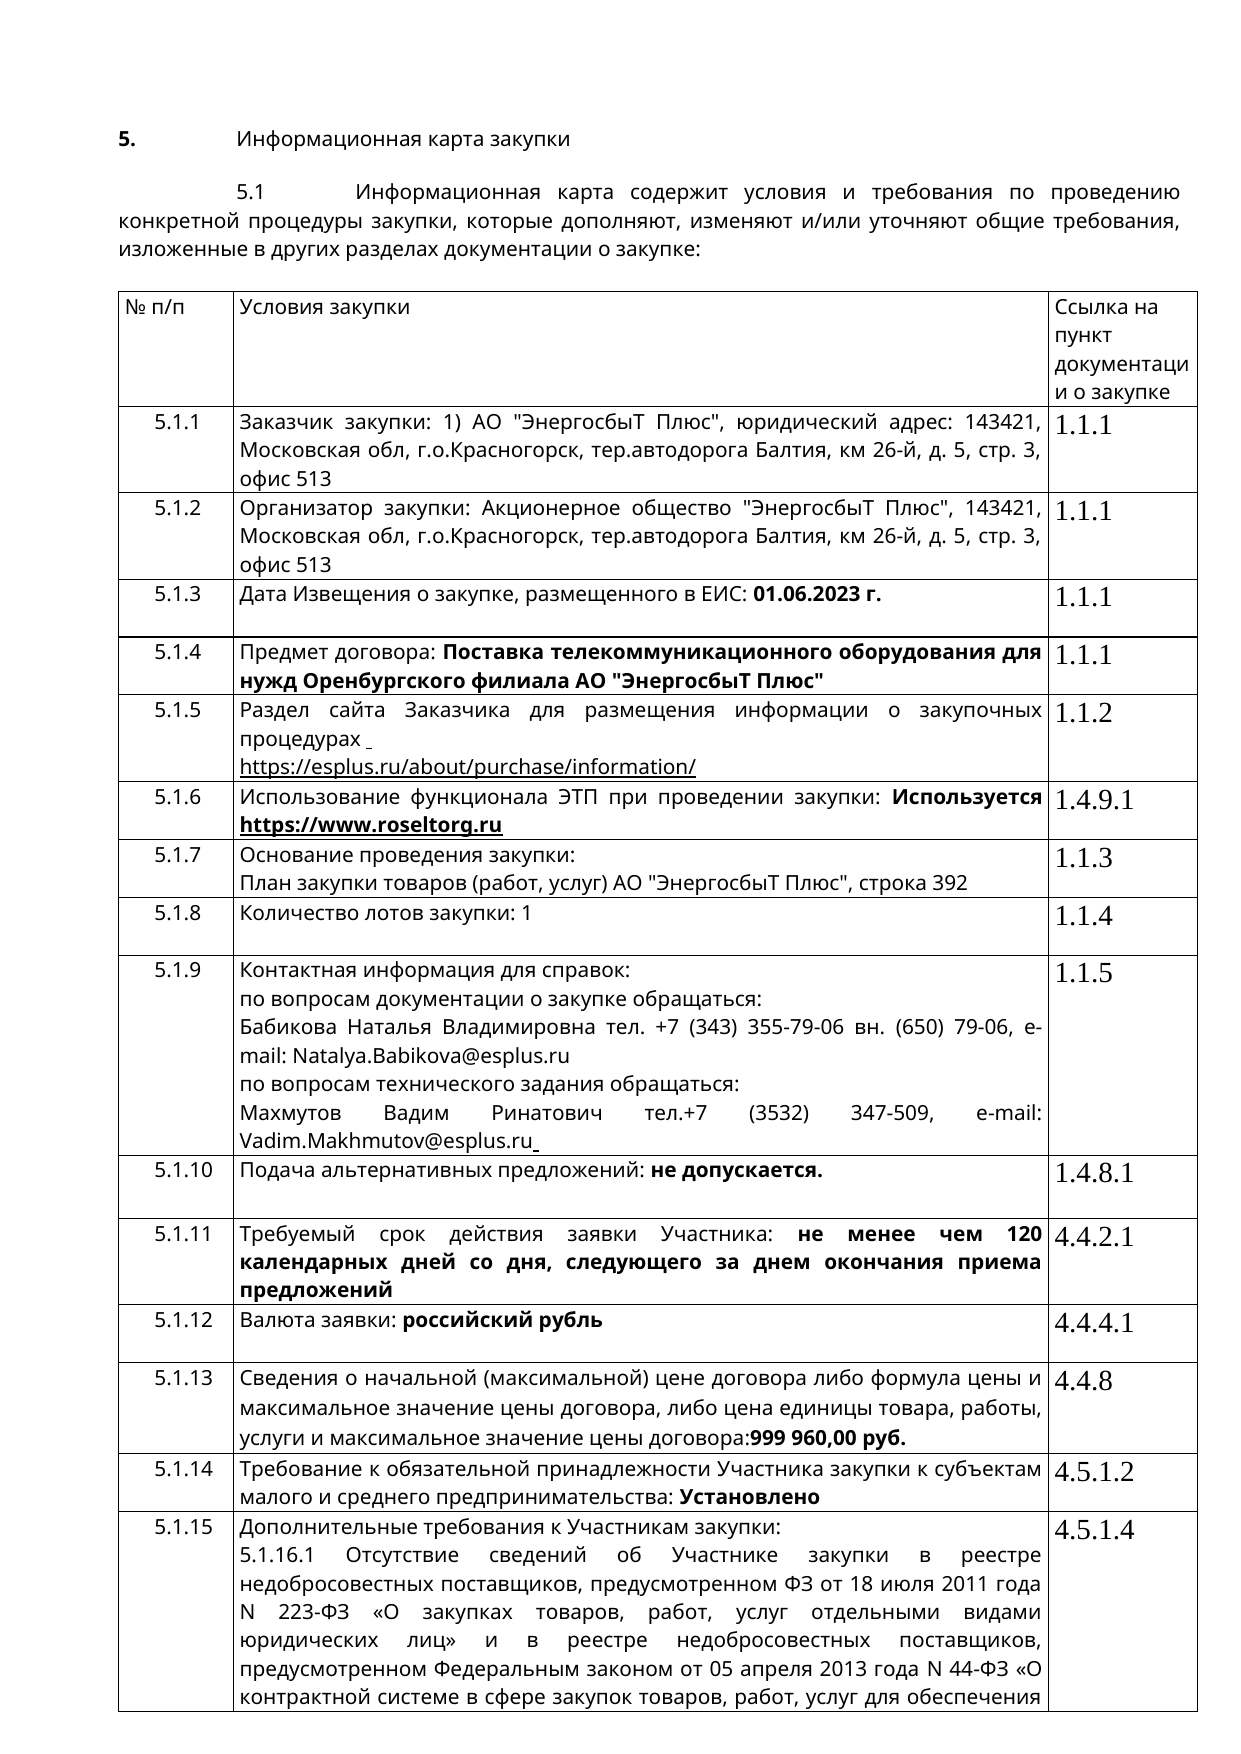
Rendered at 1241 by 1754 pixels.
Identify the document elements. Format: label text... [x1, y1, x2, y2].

table_cell [119, 493, 233, 578]
table_cell 1.1.2 [1049, 695, 1197, 781]
table_cell Количество лотов закупки: 1 [234, 898, 1048, 954]
table_header Ссылка на пункт документации о закупке [1049, 292, 1197, 406]
table_cell 4.4.4.1 [1049, 1305, 1197, 1362]
table_cell 4.4.2.1 [1049, 1219, 1197, 1304]
table_cell [119, 1219, 233, 1304]
table_cell 1.4.7.1 [1049, 1156, 1197, 1218]
table_cell [119, 1512, 233, 1711]
table_cell [119, 956, 233, 1154]
table_cell [119, 898, 233, 954]
text 5.1 Информационная карта содержит условия и требования по проведению конкретной процедуры закупки, которые дополняют, изменяют и/или уточняют общие требования, изложенные в других разделах документации о закупке: [118, 177, 1181, 263]
table_cell Заказчик закупки: 1) АО "ЭнергосбыТ Плюс", юридический адрес: 143421, Московская обл, г.о.Красногорск, тер.автодорога Балтия, км 26-й, д. 5, стр. 3, офис 513 [234, 407, 1048, 492]
table_cell Подача альтернативных предложений: не допускается. [234, 1156, 1048, 1218]
table_header Условия закупки [234, 292, 1048, 406]
table_cell Раздел сайта Заказчика для размещения информации о закупочных процедурах https://esplus.ru/about/purchase/information/ [234, 695, 1048, 781]
table_cell [119, 782, 233, 839]
table_cell Предмет договора: Поставка телекоммуникационного оборудования для нужд Оренбургского филиала АО "ЭнергосбыТ Плюс" [234, 638, 1048, 694]
table_cell Основание проведения закупки: План закупки товаров (работ, услуг) АО "ЭнергосбыТ Плюс", строка 392 [234, 840, 1048, 897]
table_cell 1.1.5 [1049, 956, 1197, 1154]
table_cell [119, 1454, 233, 1511]
table_cell 1.1.3 [1049, 840, 1197, 897]
table_cell [119, 638, 233, 694]
table_cell [119, 1305, 233, 1362]
table_cell 1.1.1 [1049, 493, 1197, 578]
table_cell [119, 840, 233, 897]
table_cell 1.1.1 [1049, 407, 1197, 492]
table_cell [119, 580, 233, 636]
table_cell 4.4.5.1 [1049, 1363, 1197, 1453]
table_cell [234, 1512, 1048, 1711]
table_header № п/п [119, 292, 233, 406]
table_cell 4.5.1.4 [1049, 1512, 1197, 1711]
table_cell 1.1.1 [1049, 638, 1197, 694]
table_cell Требуемый срок действия заявки Участника: не менее чем 120 календарных дней со дня, следующего за днем окончания приема предложений [234, 1219, 1048, 1304]
subtitle Информационная карта закупки [118, 124, 1181, 152]
table_cell [119, 1363, 233, 1453]
table_cell Валюта заявки: российский рубль [234, 1305, 1048, 1362]
table_cell Контактная информация для справок: по вопросам документации о закупке обращаться: Бабикова Наталья Владимировна тел. +7 (343) 355-79-06 вн. (650) 79-06, e-mail: Natalya.Babikova@esplus.ru по вопросам технического задания обращаться: Махмутов Вадим Ринатович тел.+7 (3532) 347-509, e-mail: Vadim.Makhmutov@esplus.ru [234, 956, 1048, 1154]
table_cell Дата Извещения о закупке, размещенного в ЕИС: 01.06.2023 г. [234, 580, 1048, 636]
table_cell 1.4.8.1 [1049, 782, 1197, 839]
table_cell Организатор закупки: Акционерное общество "ЭнергосбыТ Плюс", 143421, Московская обл, г.о.Красногорск, тер.автодорога Балтия, км 26-й, д. 5, стр. 3, офис 513 [234, 493, 1048, 578]
table_cell Сведения о начальной (максимальной) цене договора либо формула цены и максимальное значение цены договора, либо цена единицы товара, работы, услуги и максимальное значение цены договора:999 960,00 руб. [234, 1363, 1048, 1453]
table_cell Использование функционала ЭТП при проведении закупки: Используется https://www.roseltorg.ru [234, 782, 1048, 839]
table_cell [119, 1156, 233, 1218]
table_cell 1.1.4 [1049, 898, 1197, 954]
table_cell 4.5.1.2 [1049, 1454, 1197, 1511]
table_cell 1.1.1 [1049, 580, 1197, 636]
table_cell [119, 407, 233, 492]
table_cell Требование к обязательной принадлежности Участника закупки к субъектам малого и среднего предпринимательства: Установлено [234, 1454, 1048, 1511]
table_cell [119, 695, 233, 781]
